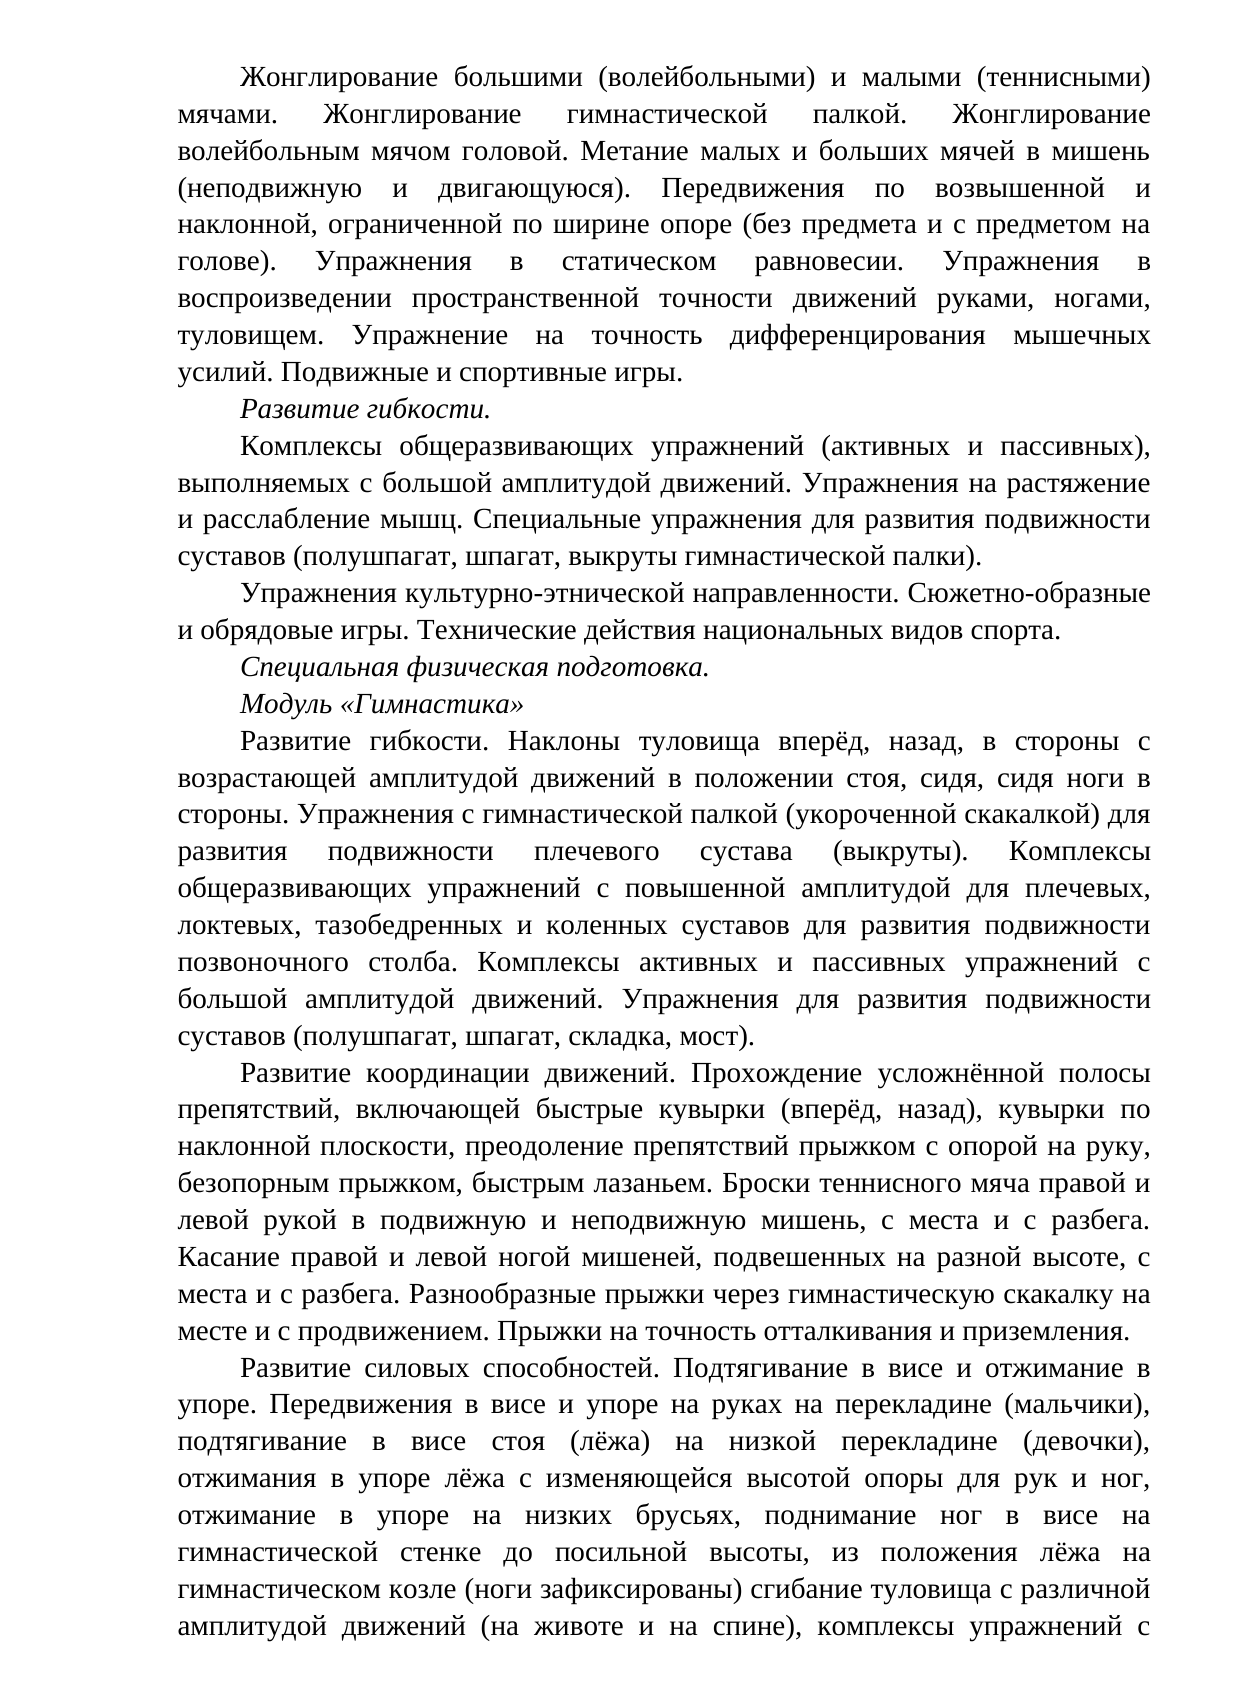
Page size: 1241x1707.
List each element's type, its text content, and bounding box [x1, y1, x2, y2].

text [177, 1350, 1152, 1641]
text Развитие координации движений. Прохождение усложнённой полосы препятствий, включающей быстрые кувырки (вперёд, назад), кувырки по наклонной плоскости, преодоление препятствий прыжком с опорой на руку, безопорным прыжком, быстрым лазаньем. Броски теннисного мяча правой и левой рукой в подвижную и неподвижную мишень, с места и с разбега. Касание правой и левой ногой мишеней, подвешенных на разной высоте, с места и с разбега. Разнообразные прыжки через гимнастическую скакалку на месте и с продвижением. Прыжки на точность отталкивания и приземления. [177, 1055, 1152, 1346]
text Специальная физическая подготовка. [177, 649, 1152, 683]
text Развитие гибкости. Наклоны туловища вперёд, назад, в стороны с возрастающей амплитудой движений в положении стоя, сидя, сидя ноги в стороны. Упражнения с гимнастической палкой (укороченной скакалкой) для развития подвижности плечевого сустава (выкруты). Комплексы общеразвивающих упражнений с повышенной амплитудой для плечевых, локтевых, тазобедренных и коленных суставов для развития подвижности позвоночного столба. Комплексы активных и пассивных упражнений с большой амплитудой движений. Упражнения для развития подвижности суставов (полушпагат, шпагат, складка, мост). [177, 723, 1152, 1051]
text Комплексы общеразвивающих упражнений (активных и пассивных), выполняемых с большой амплитудой движений. Упражнения на растяжение и расслабление мышц. Специальные упражнения для развития подвижности суставов (полушпагат, шпагат, выкруты гимнастической палки). [177, 428, 1152, 572]
text Модуль «Гимнастика» [177, 686, 1152, 719]
text Развитие гибкости. [177, 391, 1152, 424]
text Жонглирование большими (волейбольными) и малыми (теннисными) мячами. Жонглирование гимнастической палкой. Жонглирование волейбольным мячом головой. Метание малых и больших мячей в мишень (неподвижную и двигающуюся). Передвижения по возвышенной и наклонной, ограниченной по ширине опоре (без предмета и с предметом на голове). Упражнения в статическом равновесии. Упражнения в воспроизведении пространственной точности движений руками, ногами, туловищем. Упражнение на точность дифференцирования мышечных усилий. Подвижные и спортивные игры. [177, 59, 1152, 388]
text Упражнения культурно-этнической направленности. Сюжетно-образные и обрядовые игры. Технические действия национальных видов спорта. [177, 575, 1152, 646]
